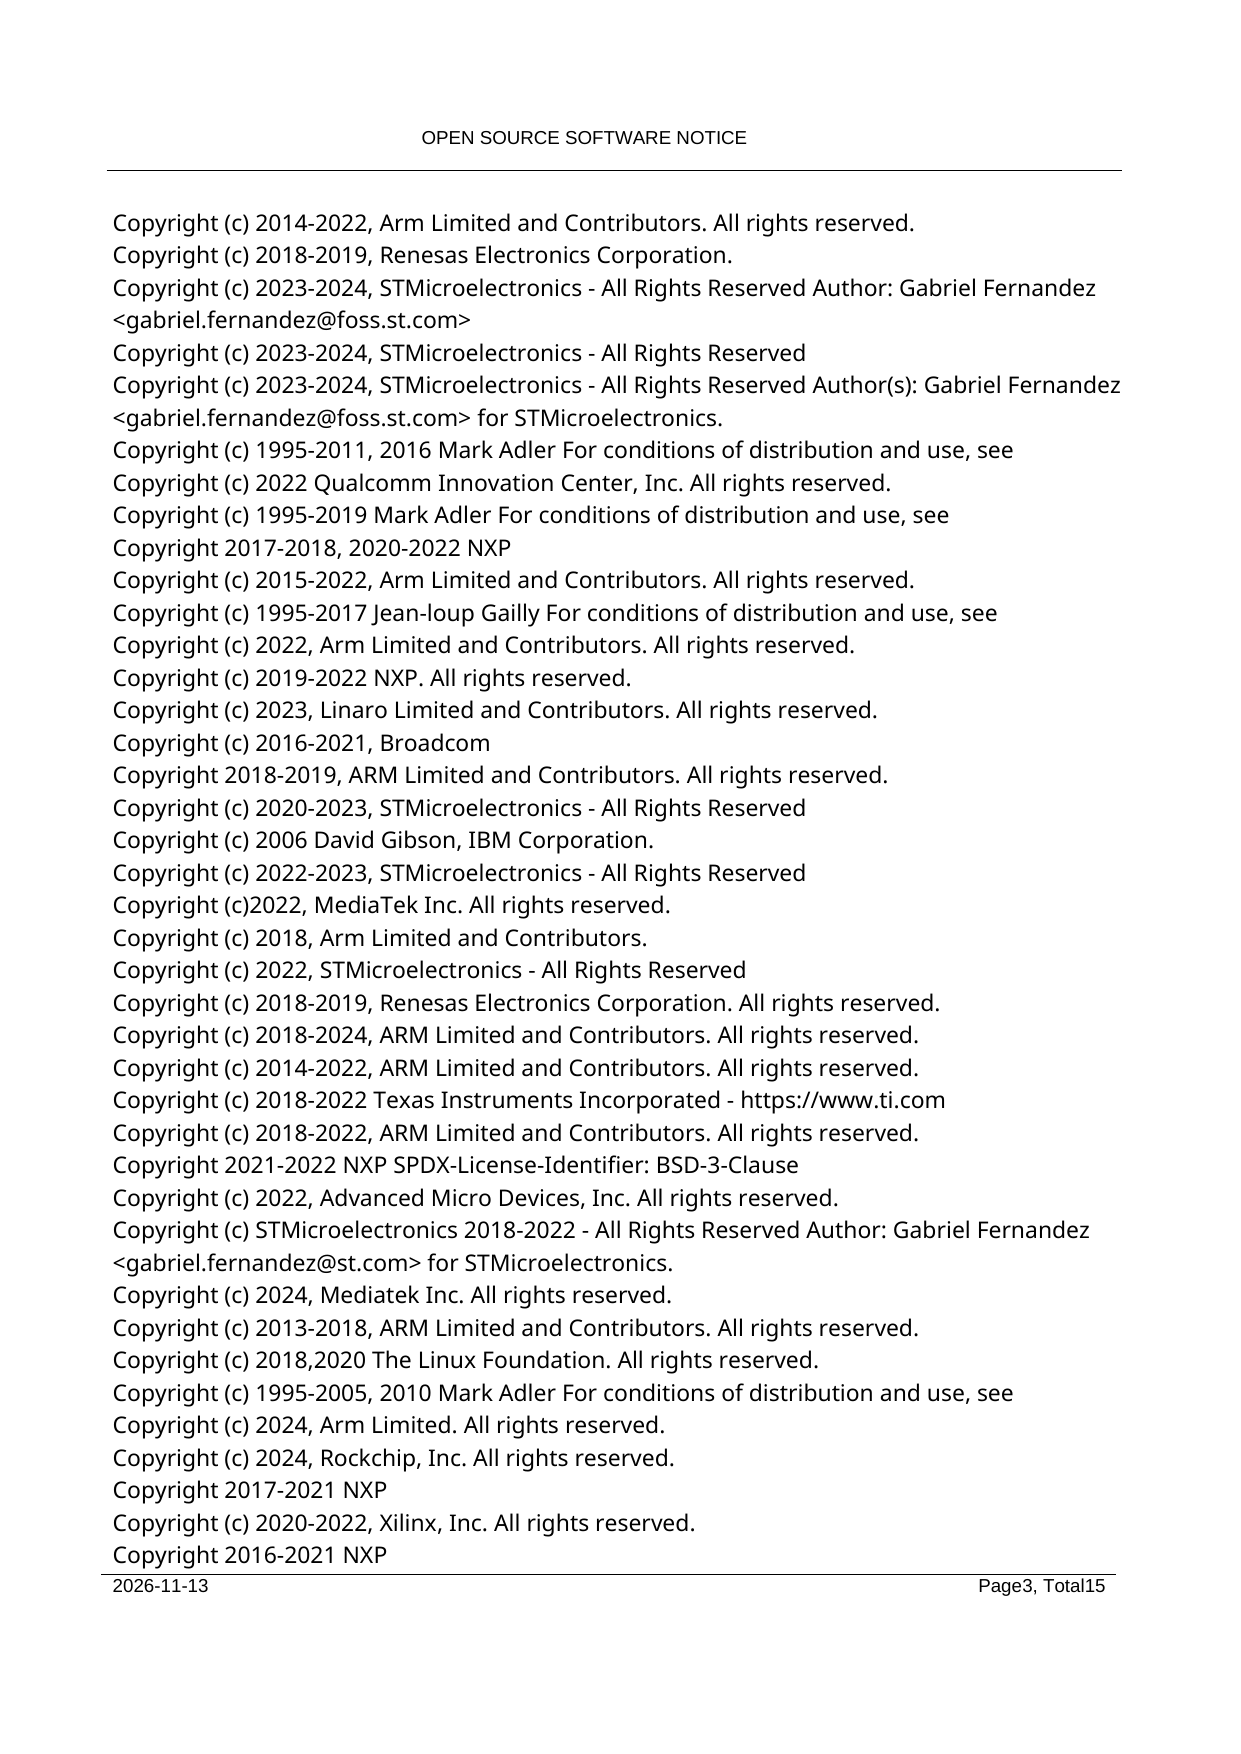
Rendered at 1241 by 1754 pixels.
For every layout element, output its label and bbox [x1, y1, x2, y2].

text [112, 206, 1128, 1571]
